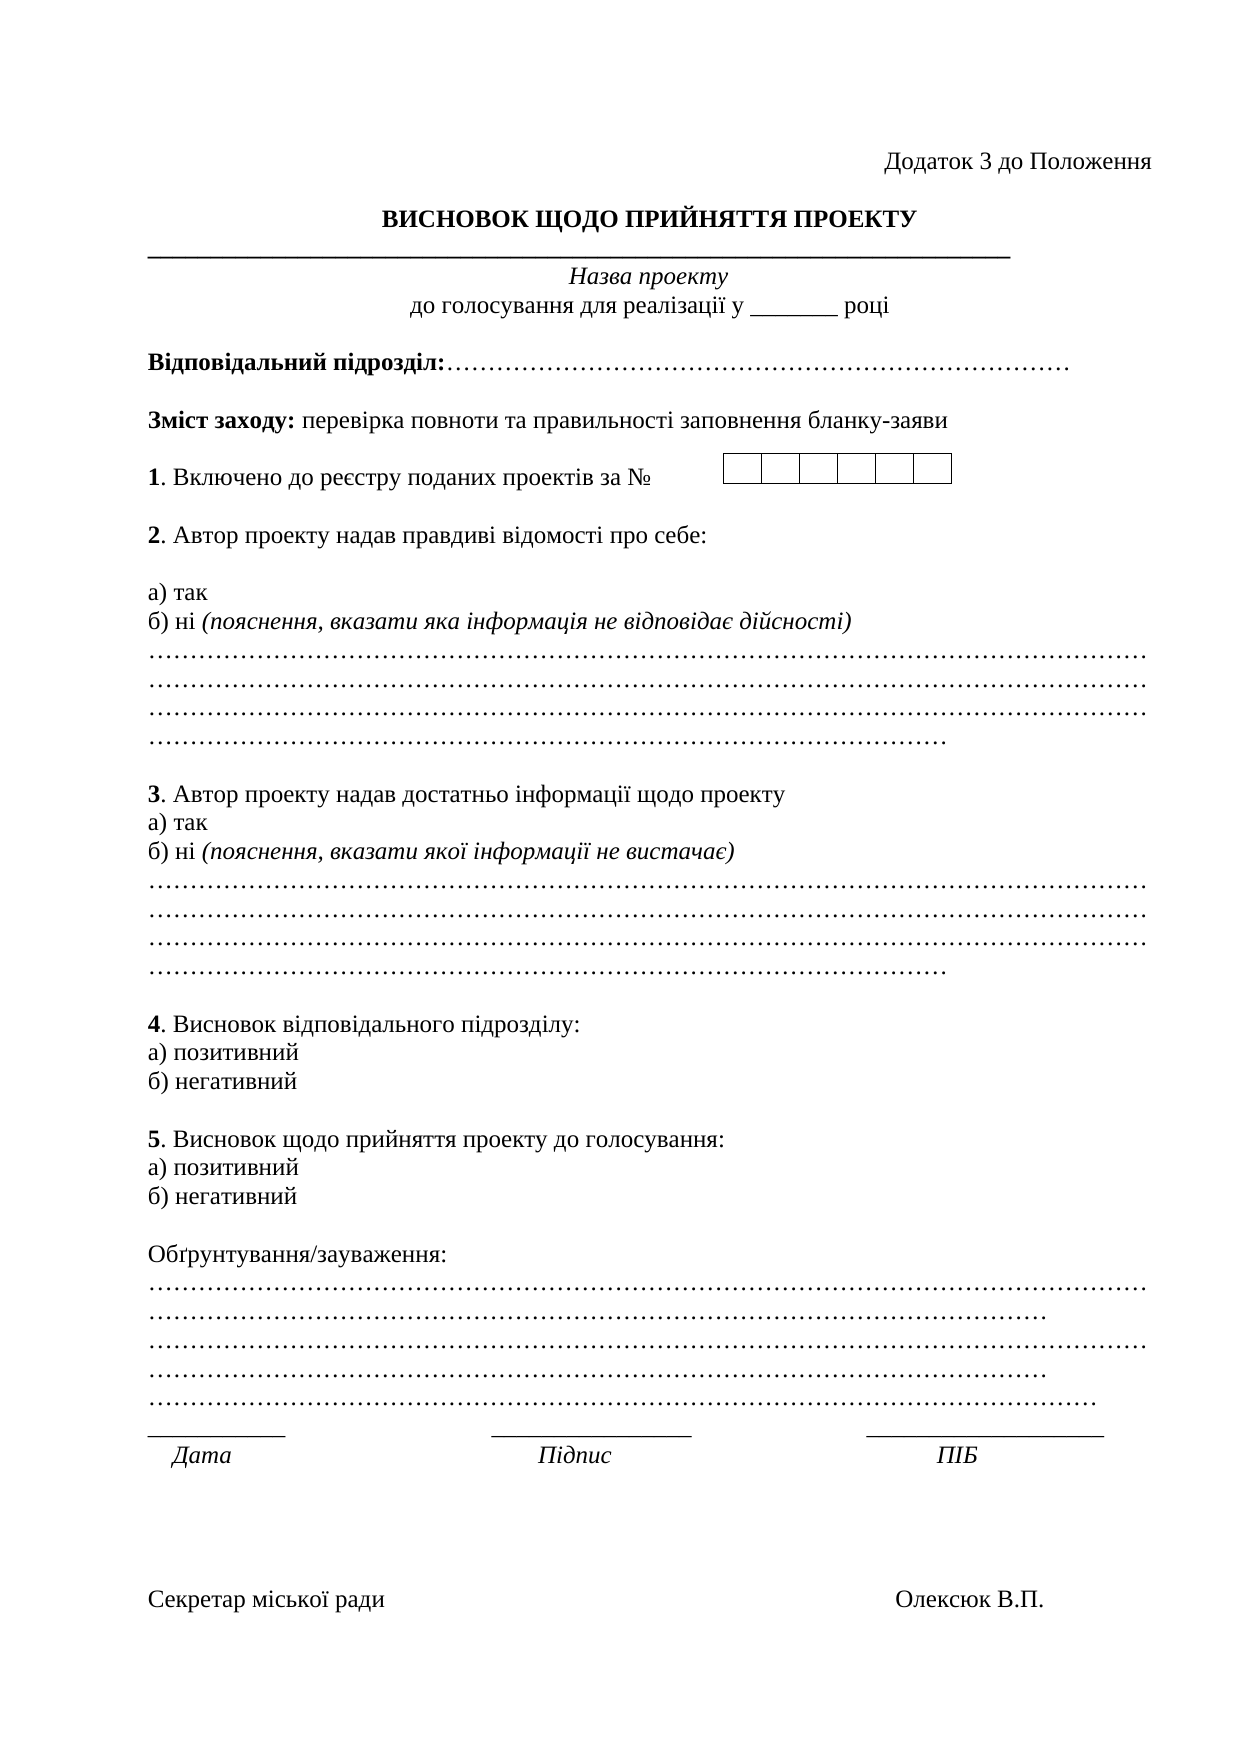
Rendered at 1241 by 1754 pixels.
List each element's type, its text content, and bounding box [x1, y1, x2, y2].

text ВИСНОВОК ЩОДО ПРИЙНЯТТЯ ПРОЕКТУ [148, 204, 1152, 232]
text б) негативний [148, 1066, 1152, 1095]
table_header [914, 454, 951, 483]
text _____________________________________________________________________ [148, 232, 1152, 261]
text Назва проекту [148, 261, 1152, 290]
text а) так [148, 577, 1152, 606]
text до голосування для реалізації у _______ році [148, 290, 1152, 319]
text 4. Висновок відповідального підрозділу: [148, 1009, 1152, 1037]
text 2. Автор проекту надав правдиві відомості про себе: [148, 520, 1152, 549]
text б) ні (пояснення, вказати якої інформації не вистачає) …………………………………………………………………………………………………………………………………………………………………………………………………………………………………………………………………………………………………………………………………………………………………………………………………………………… [148, 836, 1152, 980]
text Дата Підпис ПІБ [148, 1440, 1152, 1469]
table_header [800, 454, 837, 483]
text ………………………………………………………………………………………………………………………………………………………………………………………………………… [148, 1267, 1152, 1325]
table_header [876, 454, 913, 483]
table_header [724, 454, 761, 483]
text ………………………………………………………………………………………………………………………………………………………………………………………………………… [148, 1325, 1152, 1382]
text 1. Включено до реєстру поданих проектів за № [148, 462, 1152, 491]
table_header [762, 454, 799, 483]
text …………………………………………………………………………………………………… [148, 1382, 1152, 1411]
text Зміст заходу: перевірка повноти та правильності заповнення бланку-заяви [148, 405, 1152, 434]
table_header [838, 454, 875, 483]
text Додаток 3 до Положення [148, 146, 1152, 175]
text Секретар міської ради Олексюк В.П. [148, 1584, 1152, 1612]
text 5. Висновок щодо прийняття проекту до голосування: [148, 1124, 1152, 1152]
text Обґрунтування/зауваження: [148, 1239, 1152, 1267]
text а) позитивний [148, 1152, 1152, 1181]
text Відповідальний підрозділ:………………………………………………………………… [148, 347, 1152, 376]
text б) негативний [148, 1181, 1152, 1210]
text а) позитивний [148, 1037, 1152, 1066]
text 3. Автор проекту надав достатньо інформації щодо проекту [148, 779, 1152, 807]
text б) ні (пояснення, вказати яка інформація не відповідає дійсності) …………………………………………………………………………………………………………………………………………………………………………………………………………………………………………………………………………………………………………………………………………………………………………………………………………………… [148, 606, 1152, 750]
text ___________ ________________ ___________________ [148, 1411, 1152, 1440]
text а) так [148, 807, 1152, 836]
